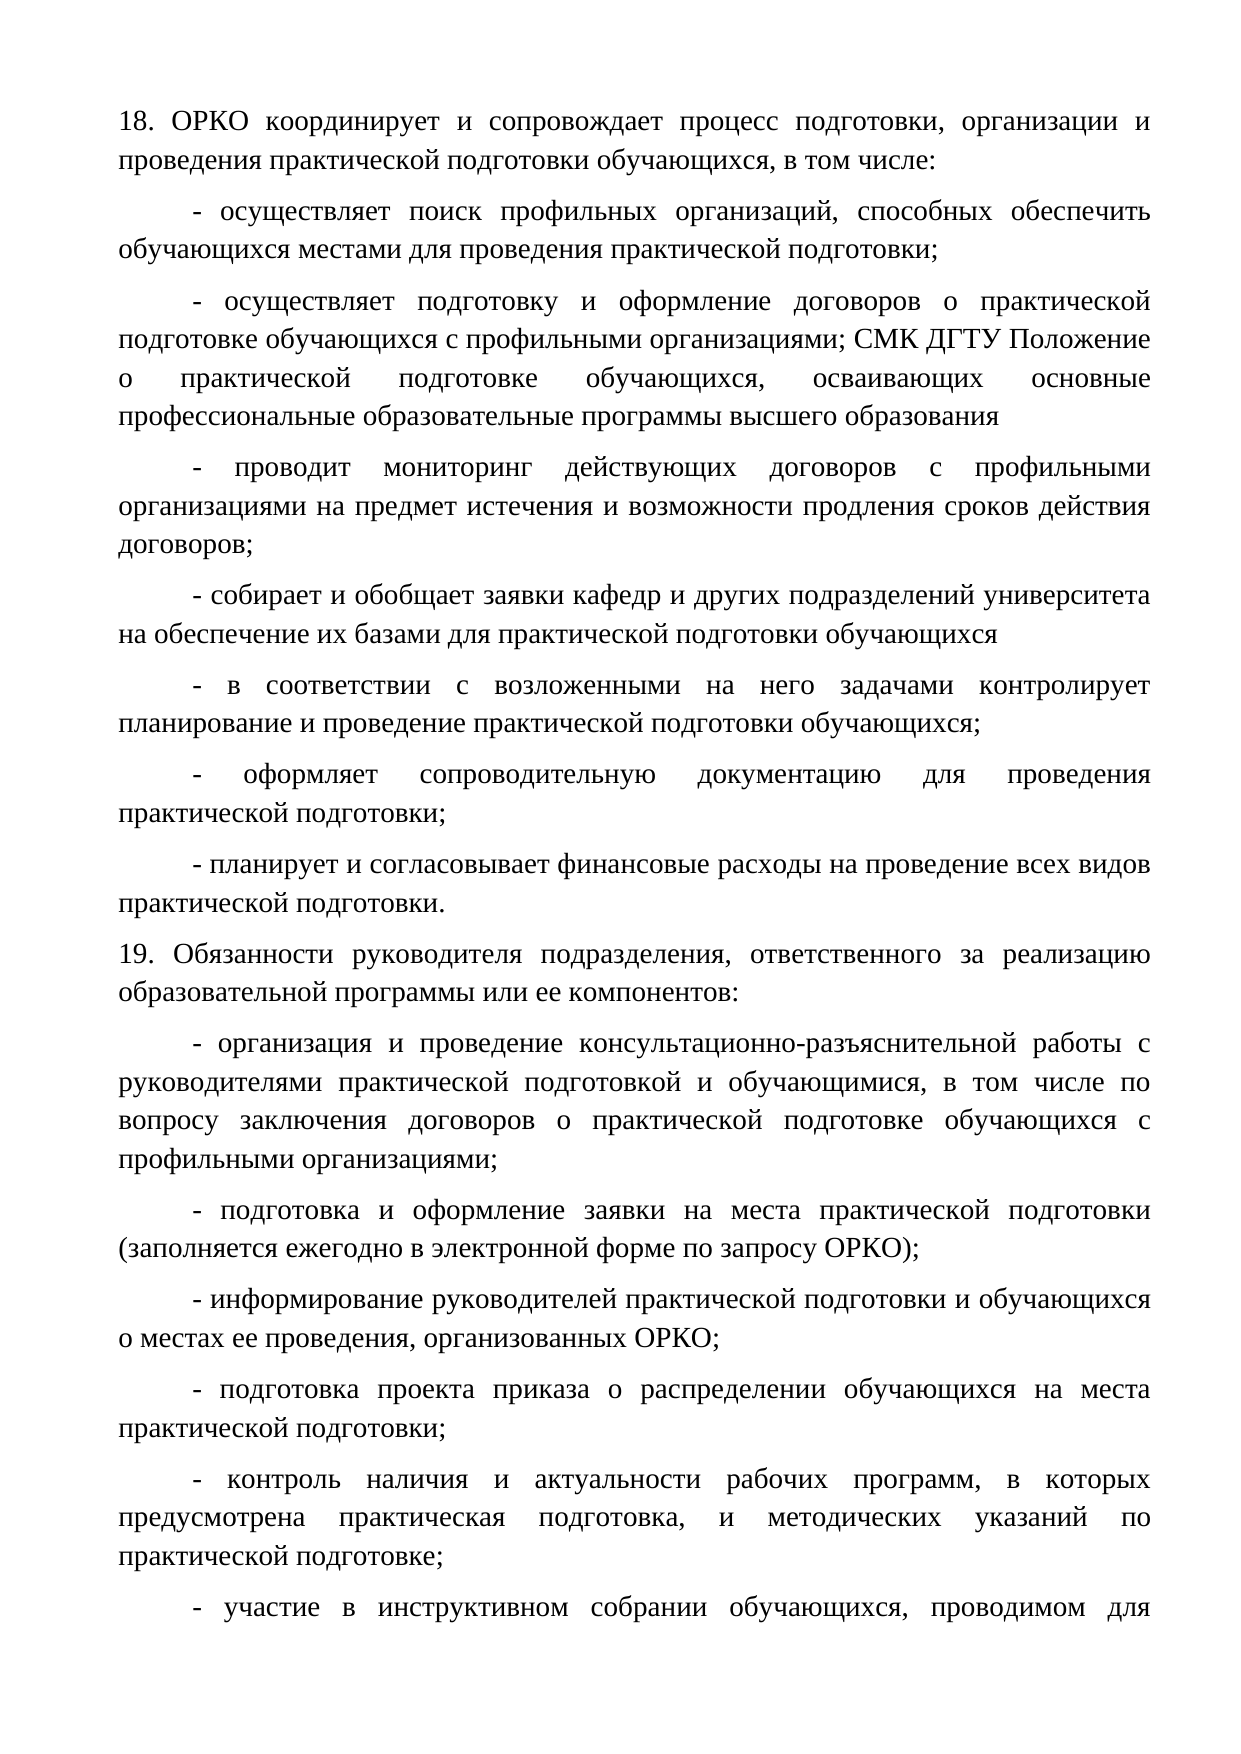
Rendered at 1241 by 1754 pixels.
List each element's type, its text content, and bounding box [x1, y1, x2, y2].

text - проводит мониторинг действующих договоров с профильными организациями на предмет истечения и возможности продления сроков действия договоров; [118, 449, 1152, 560]
text - подготовка и оформление заявки на места практической подготовки (заполняется ежегодно в электронной форме по запросу ОРКО); [118, 1192, 1152, 1264]
text - подготовка проекта приказа о распределении обучающихся на места практической подготовки; [118, 1371, 1152, 1443]
text - осуществляет поиск профильных организаций, способных обеспечить обучающихся местами для проведения практической подготовки; [118, 193, 1152, 265]
text - информирование руководителей практической подготовки и обучающихся о местах ее проведения, организованных ОРКО; [118, 1282, 1152, 1354]
text - осуществляет подготовку и оформление договоров о практической подготовке обучающихся с профильными организациями; СМК ДГТУ Положение о практической подготовке обучающихся, осваивающих основные профессиональные образовательные программы высшего образования [118, 283, 1152, 432]
text - собирает и обобщает заявки кафедр и других подразделений университета на обеспечение их базами для практической подготовки обучающихся [118, 577, 1152, 649]
text - организация и проведение консультационно-разъяснительной работы с руководителями практической подготовкой и обучающимися, в том числе по вопросу заключения договоров о практической подготовке обучающихся с профильными организациями; [118, 1025, 1152, 1174]
text 19. Обязанности руководителя подразделения, ответственного за реализацию образовательной программы или ее компонентов: [118, 936, 1152, 1008]
text - в соответствии с возложенными на него задачами контролирует планирование и проведение практической подготовки обучающихся; [118, 667, 1152, 739]
text - оформляет сопроводительную документацию для проведения практической подготовки; [118, 757, 1152, 829]
text - планирует и согласовывает финансовые расходы на проведение всех видов практической подготовки. [118, 846, 1152, 918]
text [118, 1589, 1152, 1622]
text 18. ОРКО координирует и сопровождает процесс подготовки, организации и проведения практической подготовки обучающихся, в том числе: [118, 103, 1152, 176]
text - контроль наличия и актуальности рабочих программ, в которых предусмотрена практическая подготовка, и методических указаний по практической подготовке; [118, 1461, 1152, 1571]
